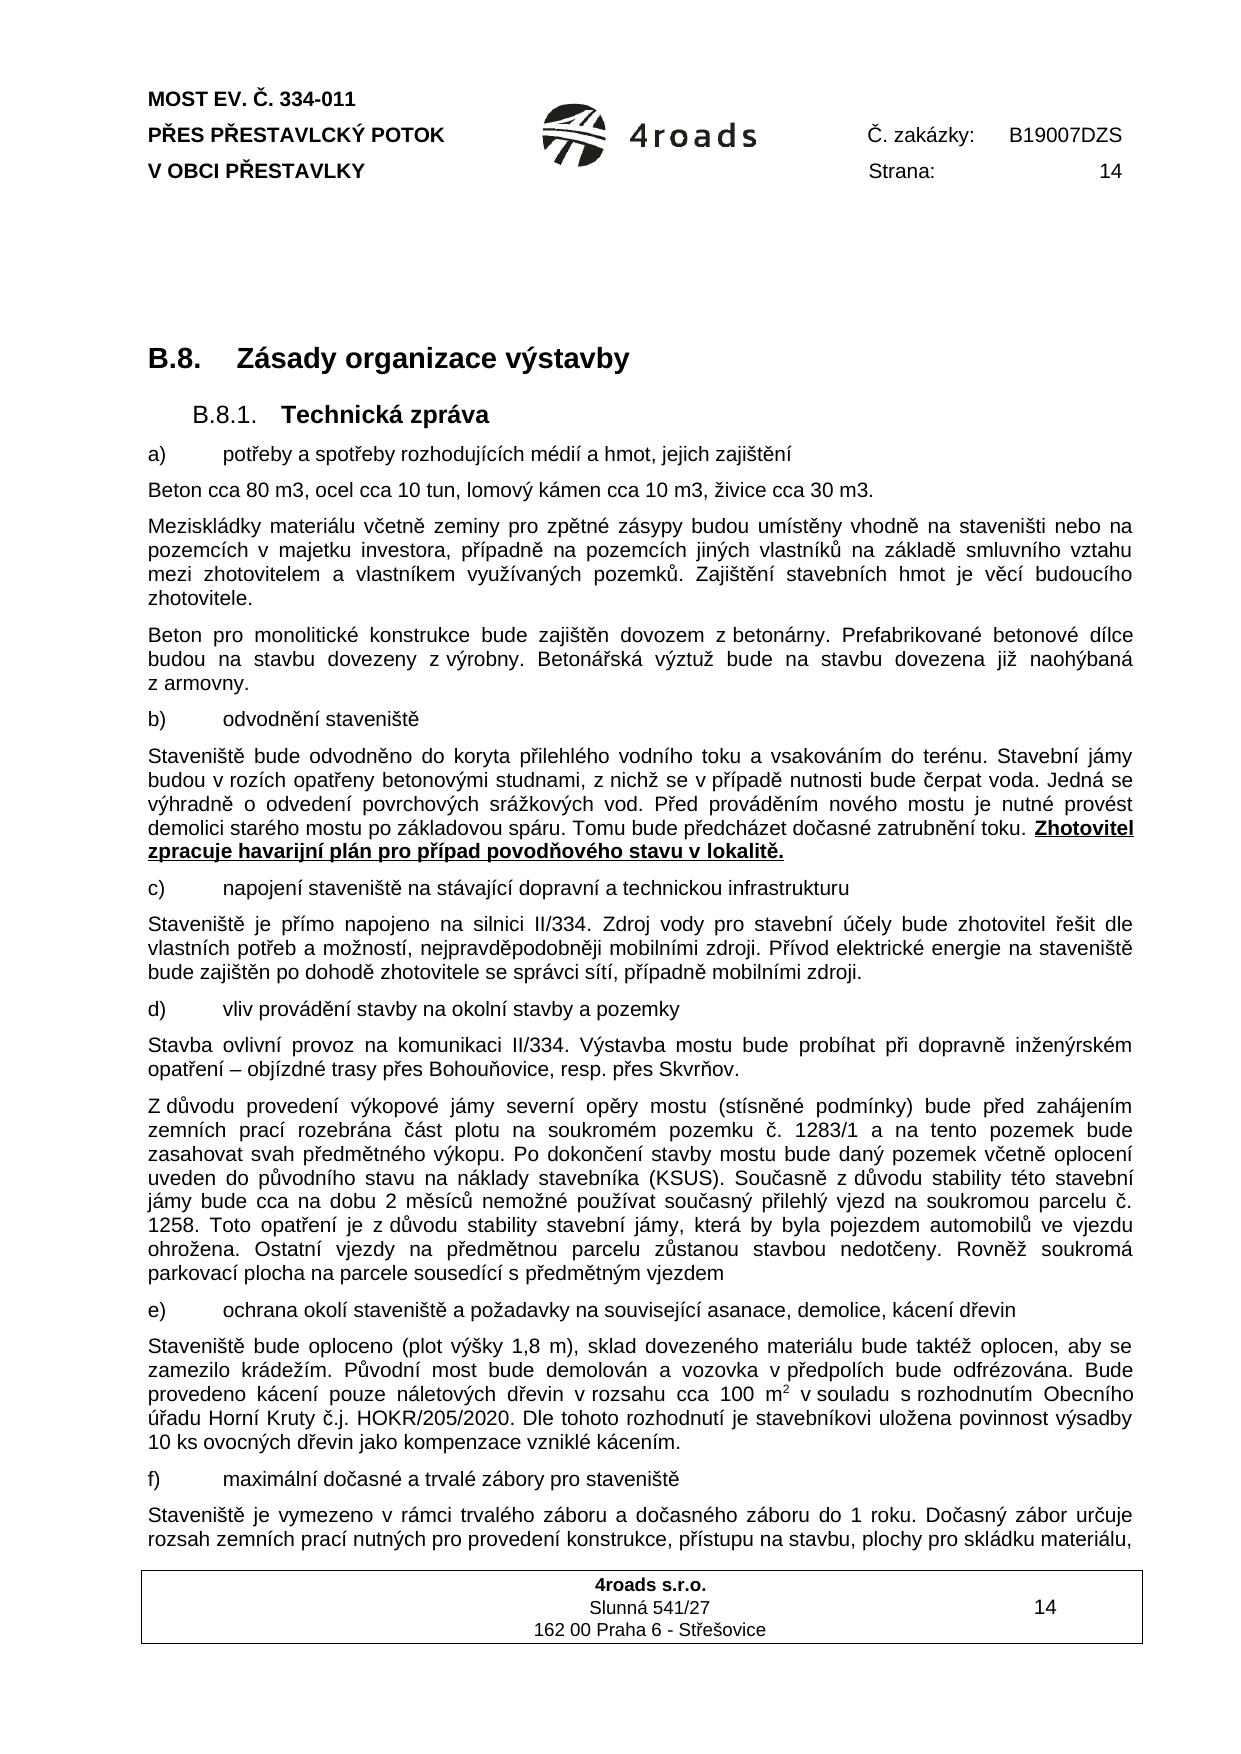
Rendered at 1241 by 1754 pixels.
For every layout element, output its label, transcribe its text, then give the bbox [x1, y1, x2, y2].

list vliv provádění stavby na okolní stavby a pozemky [148, 997, 1134, 1021]
text Staveniště bude oploceno (plot výšky 1,8 m), sklad dovezeného materiálu bude taktéž oplocen, aby se zamezilo krádežím. Původní most bude demolován a vozovka v předpolích bude odfrézována. Bude provedeno kácení pouze náletových dřevin v rozsahu cca 100 m2 v souladu s rozhodnutím Obecního úřadu Horní Kruty č.j. HOKR/205/2020. Dle tohoto rozhodnutí je stavebníkovi uložena povinnost výsadby 10 ks ovocných dřevin jako kompenzace vzniklé kácením. [148, 1334, 1134, 1454]
picture [532, 93, 773, 178]
text Staveniště je přímo napojeno na silnici II/334. Zdroj vody pro stavební účely bude zhotovitel řešit dle vlastních potřeb a možností, nejpravděpodobněji mobilními zdroji. Přívod elektrické energie na staveniště bude zajištěn po dohodě zhotovitele se správci sítí, případně mobilními zdroji. [148, 912, 1134, 984]
subtitle Zásady organizace výstavby [148, 342, 1134, 375]
subtitle Technická zpráva [192, 400, 1134, 429]
list odvodnění staveniště [148, 707, 1134, 731]
text Stavba ovlivní provoz na komunikaci II/334. Výstavba mostu bude probíhat při dopravně inženýrském opatření – objízdné trasy přes Bohouňovice, resp. přes Skvrňov. [148, 1033, 1134, 1081]
list napojení staveniště na stávající dopravní a technickou infrastrukturu [148, 876, 1134, 900]
list ochrana okolí staveniště a požadavky na související asanace, demolice, kácení dřevin [148, 1298, 1134, 1322]
text Beton cca 80 m3, ocel cca 10 tun, lomový kámen cca 10 m3, živice cca 30 m3. [148, 478, 1134, 502]
text Beton pro monolitické konstrukce bude zajištěn dovozem z betonárny. Prefabrikované betonové dílce budou na stavbu dovezeny z výrobny. Betonářská výztuž bude na stavbu dovezena již naohýbaná z armovny. [148, 623, 1134, 694]
list maximální dočasné a trvalé zábory pro staveniště [148, 1466, 1134, 1490]
list potřeby a spotřeby rozhodujících médií a hmot, jejich zajištění [148, 441, 1134, 465]
text Z důvodu provedení výkopové jámy severní opěry mostu (stísněné podmínky) bude před zahájením zemních prací rozebrána část plotu na soukromém pozemku č. 1283/1 a na tento pozemek bude zasahovat svah předmětného výkopu. Po dokončení stavby mostu bude daný pozemek včetně oplocení uveden do původního stavu na náklady stavebníka (KSUS). Současně z důvodu stability této stavební jámy bude cca na dobu 2 měsíců nemožné používat současný přilehlý vjezd na soukromou parcelu č. 1258. Toto opatření je z důvodu stability stavební jámy, která by byla pojezdem automobilů ve vjezdu ohrožena. Ostatní vjezdy na předmětnou parcelu zůstanou stavbou nedotčeny. Rovněž soukromá parkovací plocha na parcele sousedící s předmětným vjezdem [148, 1093, 1134, 1285]
text Staveniště bude odvodněno do koryta přilehlého vodního toku a vsakováním do terénu. Stavební jámy budou v rozích opatřeny betonovými studnami, z nichž se v případě nutnosti bude čerpat voda. Jedná se výhradně o odvedení povrchových srážkových vod. Před prováděním nového mostu je nutné provést demolici starého mostu po základovou spáru. Tomu bude předcházet dočasné zatrubnění toku. Zhotovitel zpracuje havarijní plán pro případ povodňového stavu v lokalitě. [148, 743, 1134, 863]
text Meziskládky materiálu včetně zeminy pro zpětné zásypy budou umístěny vhodně na staveništi nebo na pozemcích v majetku investora, případně na pozemcích jiných vlastníků na základě smluvního vztahu mezi zhotovitelem a vlastníkem využívaných pozemků. Zajištění stavebních hmot je věcí budoucího zhotovitele. [148, 514, 1134, 610]
